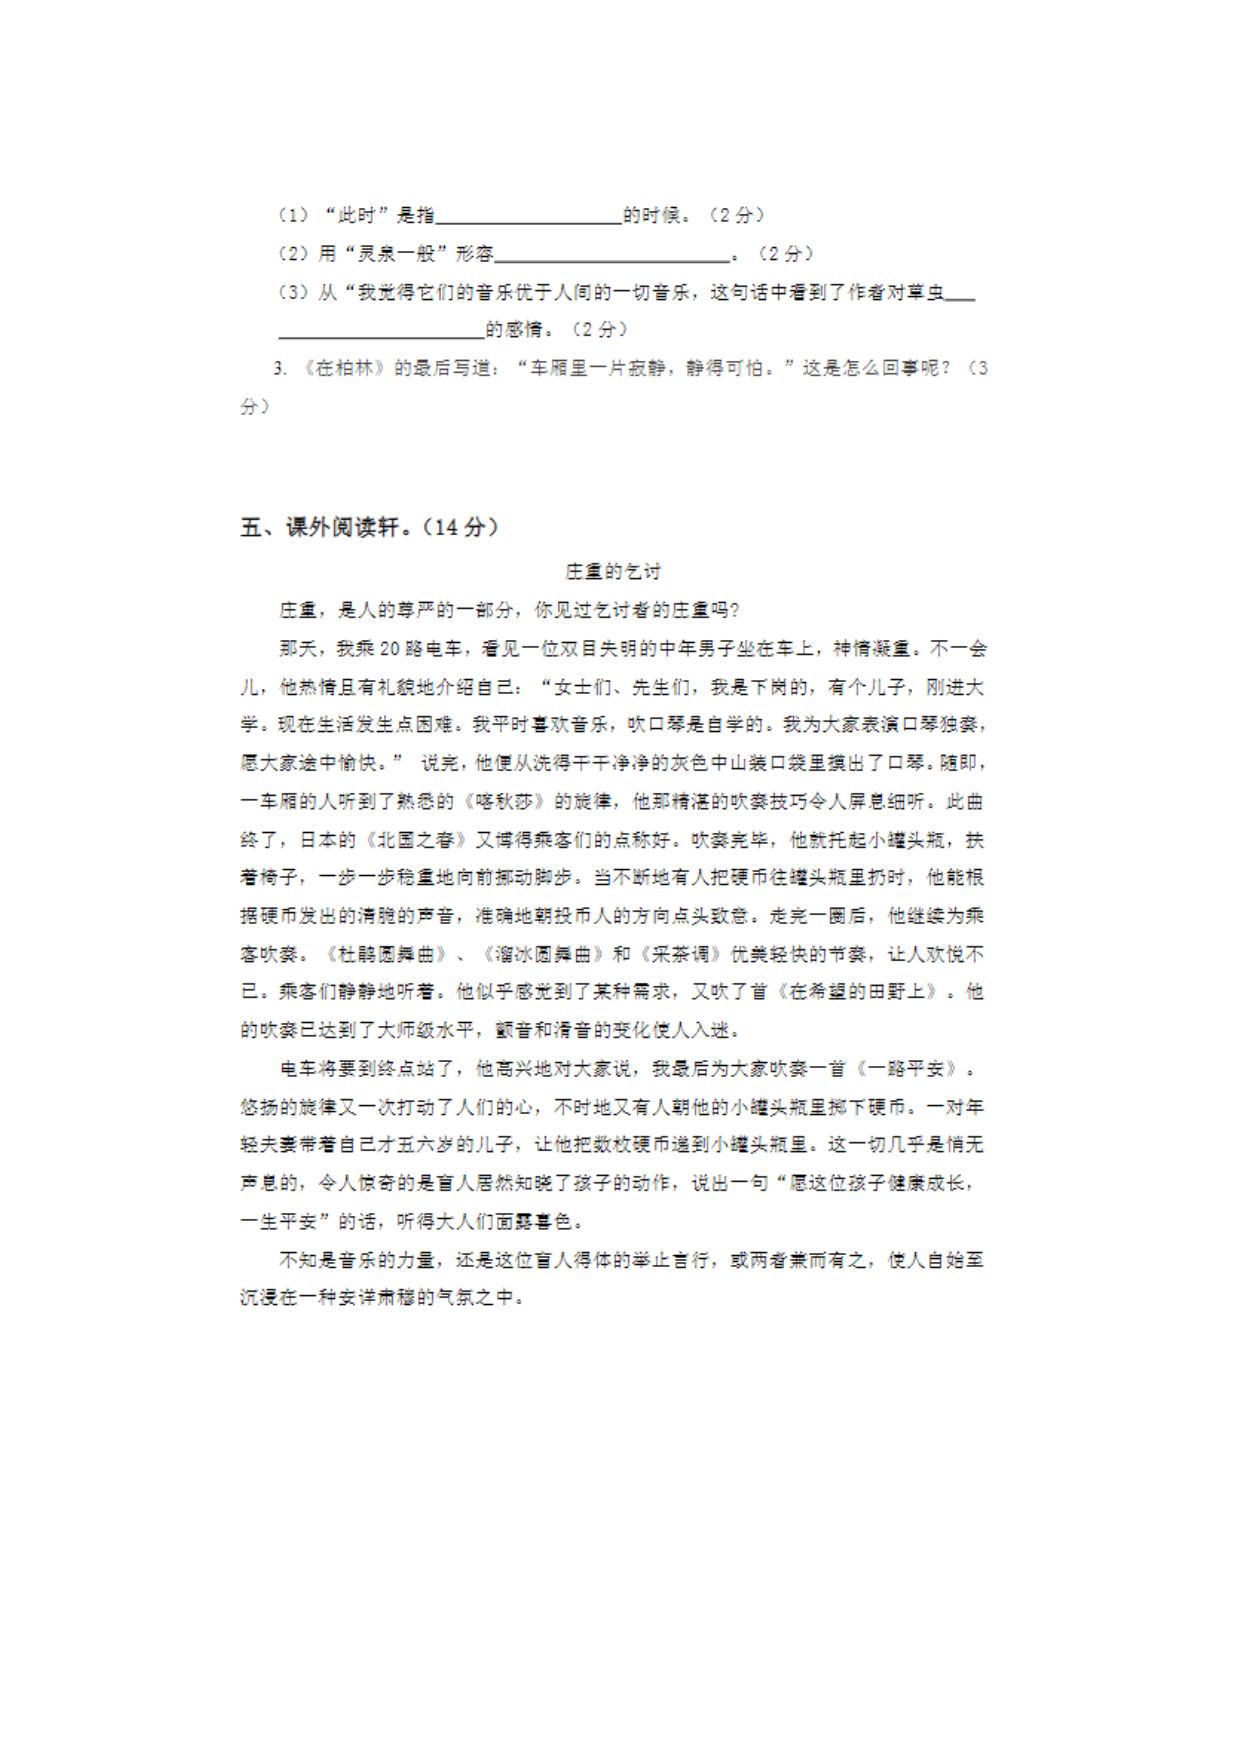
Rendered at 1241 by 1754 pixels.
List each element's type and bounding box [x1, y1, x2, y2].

picture [187, 162, 1053, 1402]
